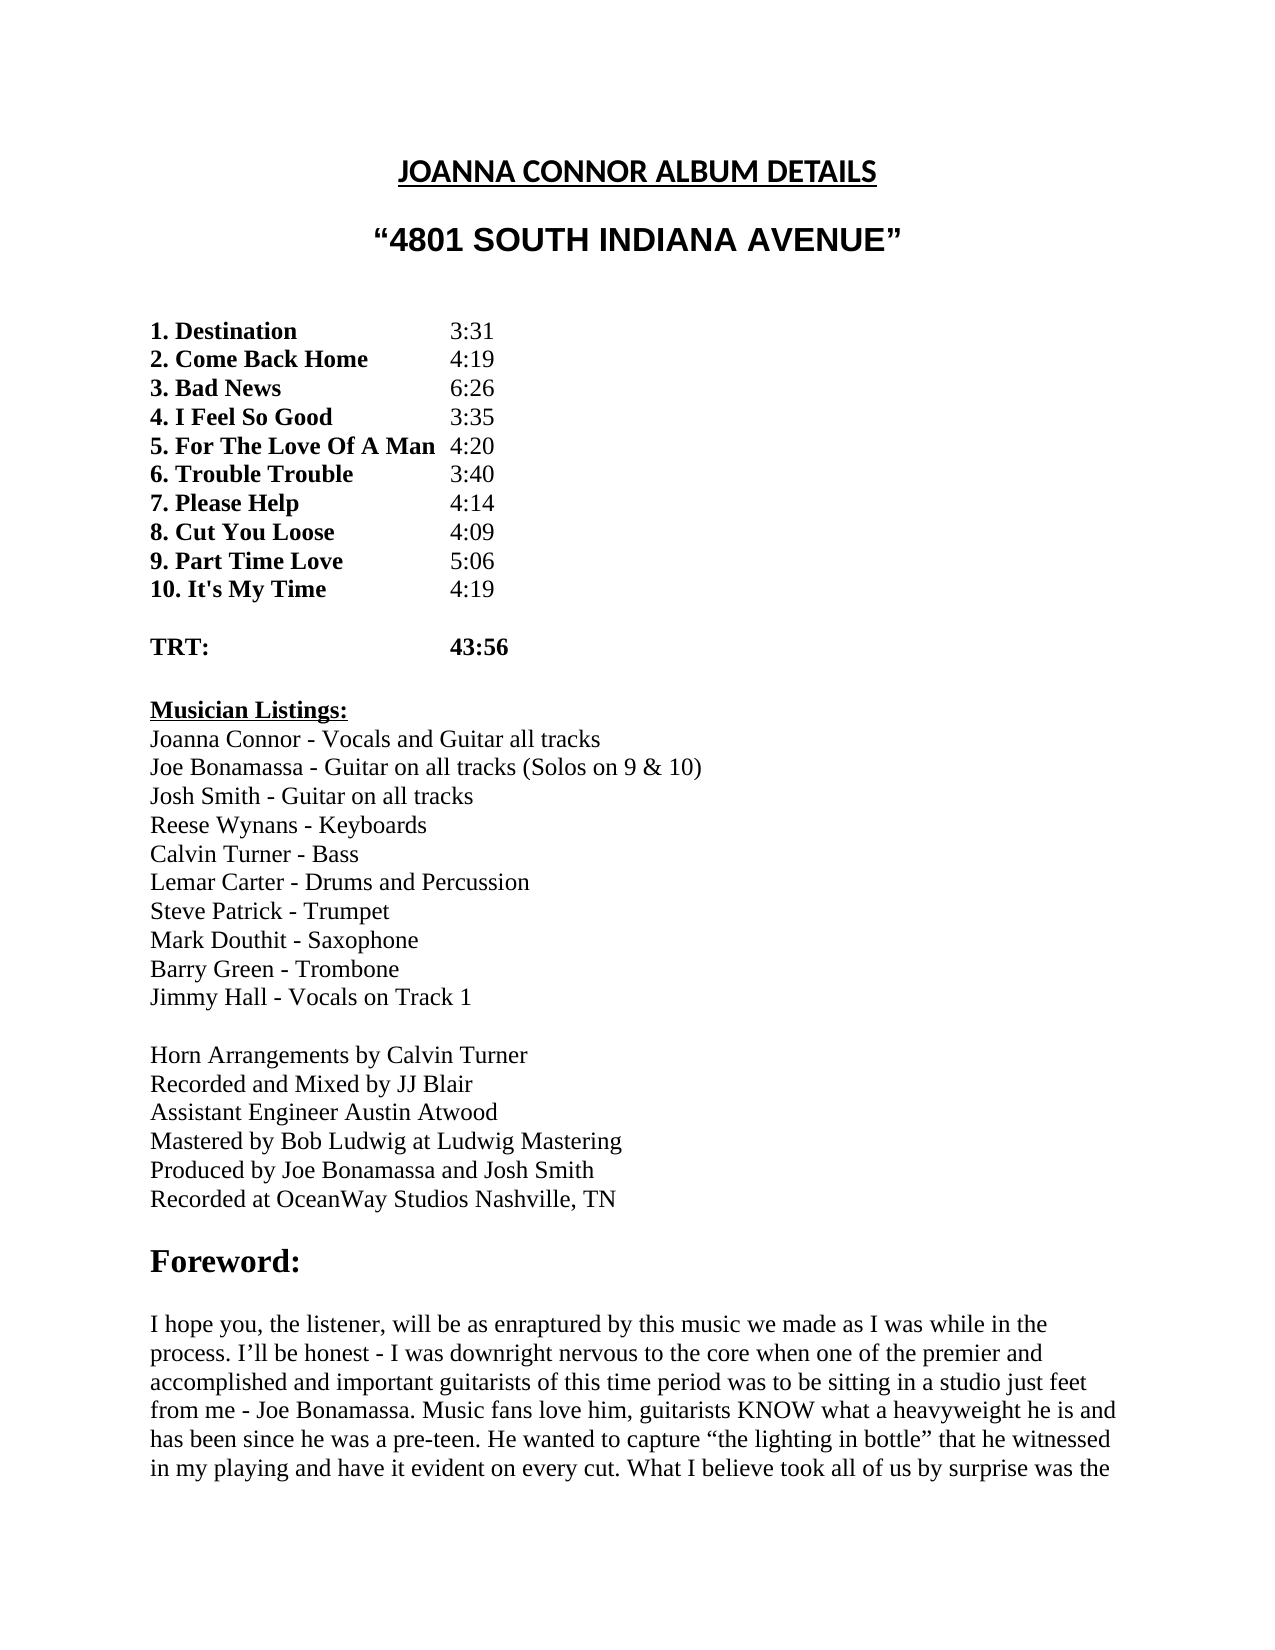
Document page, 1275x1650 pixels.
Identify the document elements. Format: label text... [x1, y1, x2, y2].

text Joe Bonamassa - Guitar on all tracks (Solos on 9 & 10) [150, 752, 1125, 781]
text Horn Arrangements by Calvin Turner [150, 1040, 1125, 1069]
text Steve Patrick - Trumpet [150, 896, 1125, 925]
text Musician Listings: [150, 695, 1125, 724]
text Jimmy Hall - Vocals on Track 1 [150, 982, 1125, 1011]
subtitle JOANNA CONNOR ALBUM DETAILS [150, 150, 1125, 191]
text 3. Bad News 6:26 [150, 373, 1125, 402]
text Recorded and Mixed by JJ Blair [150, 1069, 1125, 1097]
text Mastered by Bob Ludwig at Ludwig Mastering [150, 1126, 1125, 1155]
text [150, 1309, 1125, 1482]
text Produced by Joe Bonamassa and Josh Smith [150, 1155, 1125, 1184]
text 2. Come Back Home 4:19 [150, 344, 1125, 373]
text Reese Wynans - Keyboards [150, 810, 1125, 839]
text Josh Smith - Guitar on all tracks [150, 781, 1125, 810]
text Mark Douthit - Saxophone [150, 925, 1125, 954]
text 5. For The Love Of A Man 4:20 [150, 431, 1125, 459]
text Barry Green - Trombone [150, 954, 1125, 982]
text Calvin Turner - Bass [150, 839, 1125, 867]
text Joanna Connor - Vocals and Guitar all tracks [150, 724, 1125, 752]
text Assistant Engineer Austin Atwood [150, 1097, 1125, 1126]
text 8. Cut You Loose 4:09 [150, 517, 1125, 546]
text “4801 SOUTH INDIANA AVENUE” [150, 220, 1125, 258]
text 6. Trouble Trouble 3:40 [150, 459, 1125, 488]
text Recorded at OceanWay Studios Nashville, TN [150, 1184, 1125, 1212]
text 7. Please Help 4:14 [150, 488, 1125, 517]
text 9. Part Time Love 5:06 [150, 546, 1125, 574]
text Lemar Carter - Drums and Percussion [150, 867, 1125, 896]
text 4. I Feel So Good 3:35 [150, 402, 1125, 431]
subtitle Foreword: [150, 1242, 1125, 1280]
text TRT: 43:56 [150, 632, 1125, 661]
text 1. Destination 3:31 [150, 316, 1125, 344]
text 10. It's My Time 4:19 [150, 574, 1125, 603]
